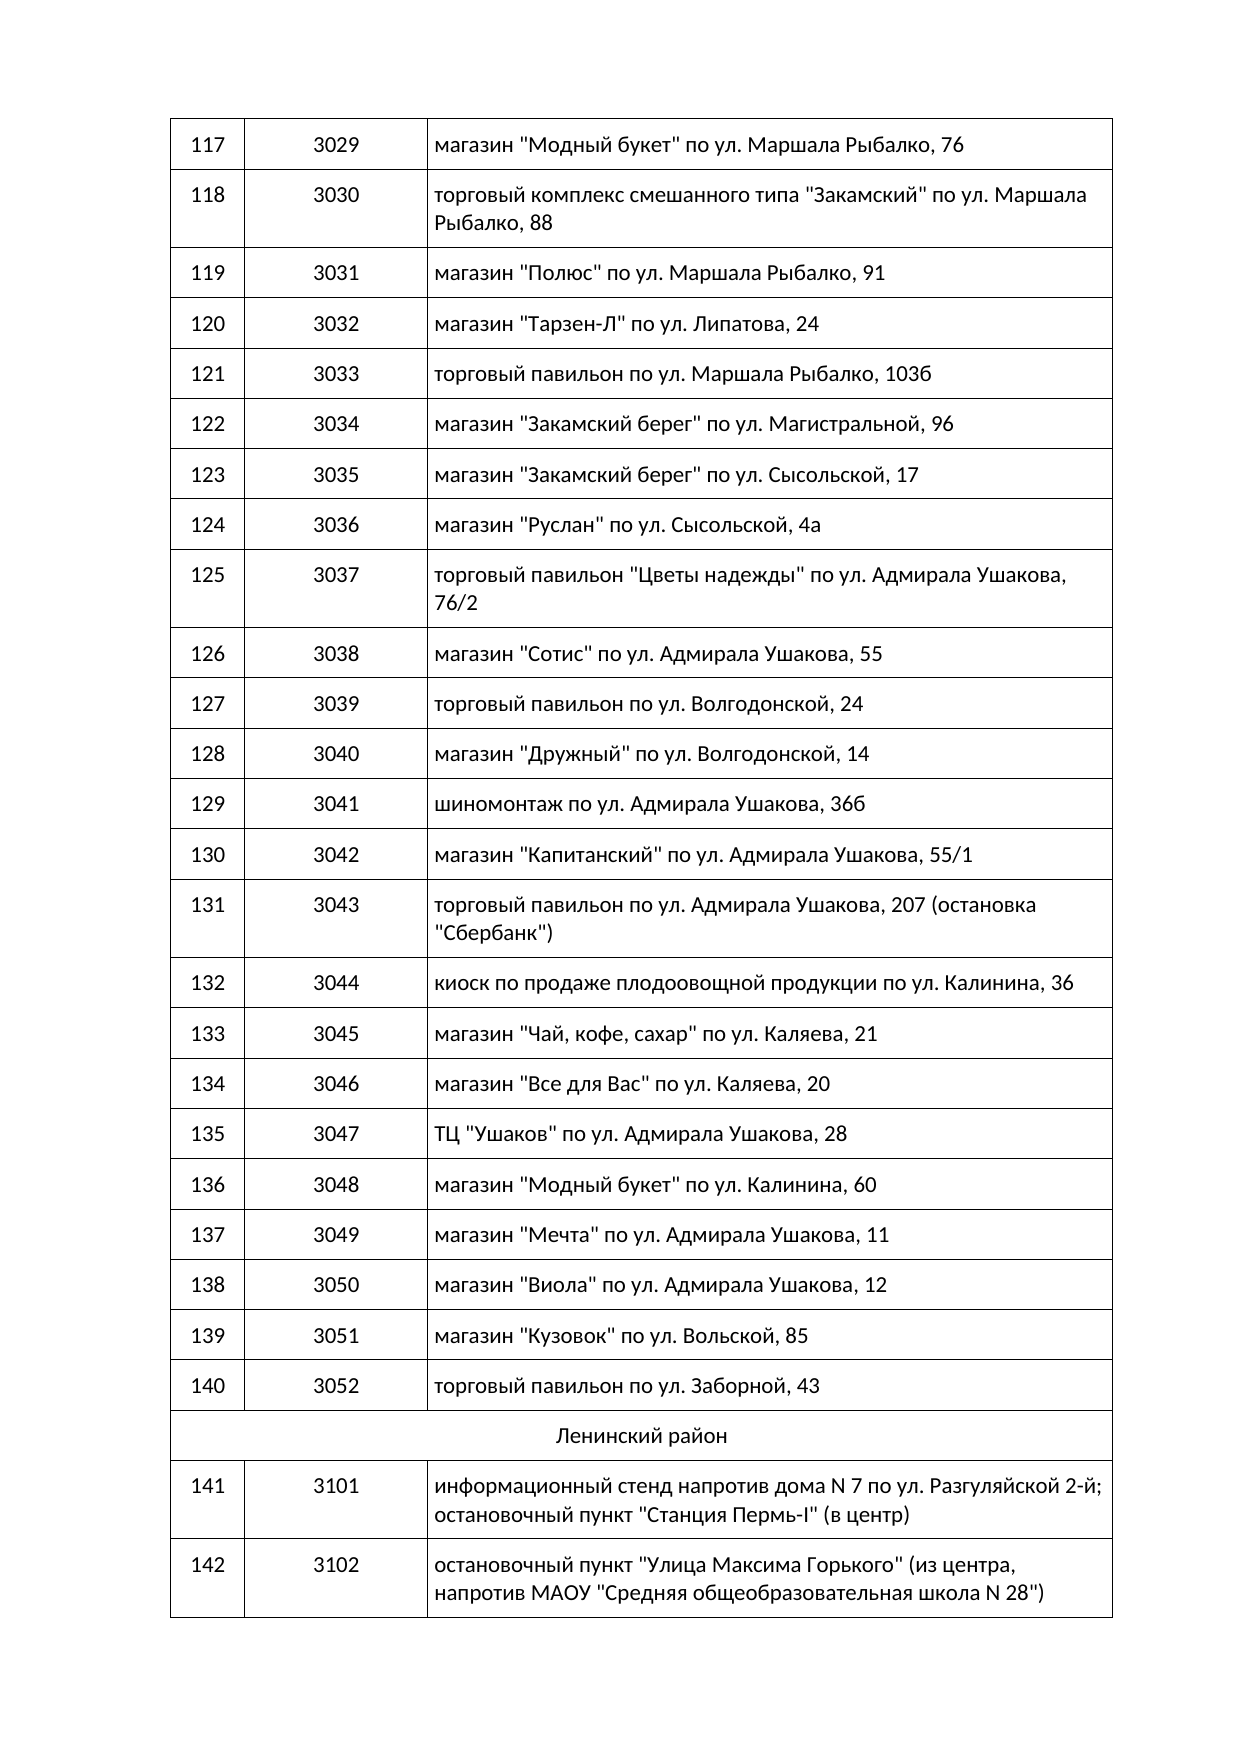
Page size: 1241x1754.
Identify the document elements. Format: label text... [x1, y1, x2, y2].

table_cell магазин "Руслан" по ул. Сысольской, 4а [428, 499, 1112, 549]
table_cell 3101 [245, 1461, 427, 1538]
table_cell 125 [171, 550, 244, 627]
table_cell 127 [171, 678, 244, 728]
table_cell 131 [171, 880, 244, 957]
table_cell информационный стенд напротив дома N 7 по ул. Разгуляйской 2-й; остановочный пункт "Станция Пермь-I" (в центр) [428, 1461, 1112, 1538]
table_cell торговый павильон по ул. Заборной, 43 [428, 1360, 1112, 1410]
table_cell 136 [171, 1159, 244, 1208]
table_cell 142 [171, 1539, 244, 1617]
table_cell 3049 [245, 1210, 427, 1259]
table_cell 3045 [245, 1008, 427, 1057]
table_cell 3052 [245, 1360, 427, 1410]
table_cell 3029 [245, 119, 427, 168]
table_cell магазин "Модный букет" по ул. Маршала Рыбалко, 76 [428, 119, 1112, 168]
table_cell 135 [171, 1109, 244, 1158]
table_cell 3102 [245, 1539, 427, 1617]
table_cell 141 [171, 1461, 244, 1538]
table_cell магазин "Капитанский" по ул. Адмирала Ушакова, 55/1 [428, 829, 1112, 878]
table_cell 120 [171, 298, 244, 347]
table_cell магазин "Дружный" по ул. Волгодонской, 14 [428, 729, 1112, 778]
table_cell торговый павильон по ул. Адмирала Ушакова, 207 (остановка "Сбербанк") [428, 880, 1112, 957]
table_cell 132 [171, 958, 244, 1007]
table_cell 3034 [245, 399, 427, 448]
table_cell 128 [171, 729, 244, 778]
table_cell 3046 [245, 1059, 427, 1108]
table_cell 124 [171, 499, 244, 549]
table_cell 130 [171, 829, 244, 878]
table_cell 3050 [245, 1260, 427, 1309]
table_cell 3033 [245, 349, 427, 398]
table_cell магазин "Закамский берег" по ул. Сысольской, 17 [428, 449, 1112, 498]
table_cell 126 [171, 628, 244, 677]
table_cell 3032 [245, 298, 427, 347]
table_cell торговый комплекс смешанного типа "Закамский" по ул. Маршала Рыбалко, 88 [428, 170, 1112, 247]
table_cell 137 [171, 1210, 244, 1259]
table_cell 3044 [245, 958, 427, 1007]
table_cell 3030 [245, 170, 427, 247]
table_cell магазин "Виола" по ул. Адмирала Ушакова, 12 [428, 1260, 1112, 1309]
table_cell 119 [171, 248, 244, 297]
table_cell 3051 [245, 1310, 427, 1359]
table_cell 3037 [245, 550, 427, 627]
table_cell киоск по продаже плодоовощной продукции по ул. Калинина, 36 [428, 958, 1112, 1007]
table_cell остановочный пункт "Улица Максима Горького" (из центра, напротив МАОУ "Средняя общеобразовательная школа N 28") [428, 1539, 1112, 1617]
table_cell магазин "Сотис" по ул. Адмирала Ушакова, 55 [428, 628, 1112, 677]
table_cell 122 [171, 399, 244, 448]
table_cell магазин "Тарзен-Л" по ул. Липатова, 24 [428, 298, 1112, 347]
table_cell 138 [171, 1260, 244, 1309]
table_cell торговый павильон по ул. Маршала Рыбалко, 103б [428, 349, 1112, 398]
table_cell 3048 [245, 1159, 427, 1208]
table_cell 121 [171, 349, 244, 398]
table_cell магазин "Кузовок" по ул. Вольской, 85 [428, 1310, 1112, 1359]
table_cell магазин "Мечта" по ул. Адмирала Ушакова, 11 [428, 1210, 1112, 1259]
table_cell магазин "Чай, кофе, сахар" по ул. Каляева, 21 [428, 1008, 1112, 1057]
table_cell 3043 [245, 880, 427, 957]
table_cell 140 [171, 1360, 244, 1410]
table_cell 3036 [245, 499, 427, 549]
table_cell Ленинский район [171, 1411, 1112, 1460]
table_cell 134 [171, 1059, 244, 1108]
table_cell 139 [171, 1310, 244, 1359]
table_cell магазин "Полюс" по ул. Маршала Рыбалко, 91 [428, 248, 1112, 297]
table_cell 3047 [245, 1109, 427, 1158]
table_cell 118 [171, 170, 244, 247]
table_cell 117 [171, 119, 244, 168]
table_cell магазин "Модный букет" по ул. Калинина, 60 [428, 1159, 1112, 1208]
table_cell 3039 [245, 678, 427, 728]
table_cell 123 [171, 449, 244, 498]
table_cell 3035 [245, 449, 427, 498]
table_cell 133 [171, 1008, 244, 1057]
table_cell торговый павильон "Цветы надежды" по ул. Адмирала Ушакова, 76/2 [428, 550, 1112, 627]
table_cell 3038 [245, 628, 427, 677]
table_cell 3031 [245, 248, 427, 297]
table_cell магазин "Все для Вас" по ул. Каляева, 20 [428, 1059, 1112, 1108]
table_cell 3040 [245, 729, 427, 778]
table_cell торговый павильон по ул. Волгодонской, 24 [428, 678, 1112, 728]
table_cell шиномонтаж по ул. Адмирала Ушакова, 36б [428, 779, 1112, 828]
table_cell 129 [171, 779, 244, 828]
table_cell ТЦ "Ушаков" по ул. Адмирала Ушакова, 28 [428, 1109, 1112, 1158]
table_cell 3041 [245, 779, 427, 828]
table_cell магазин "Закамский берег" по ул. Магистральной, 96 [428, 399, 1112, 448]
table_cell 3042 [245, 829, 427, 878]
